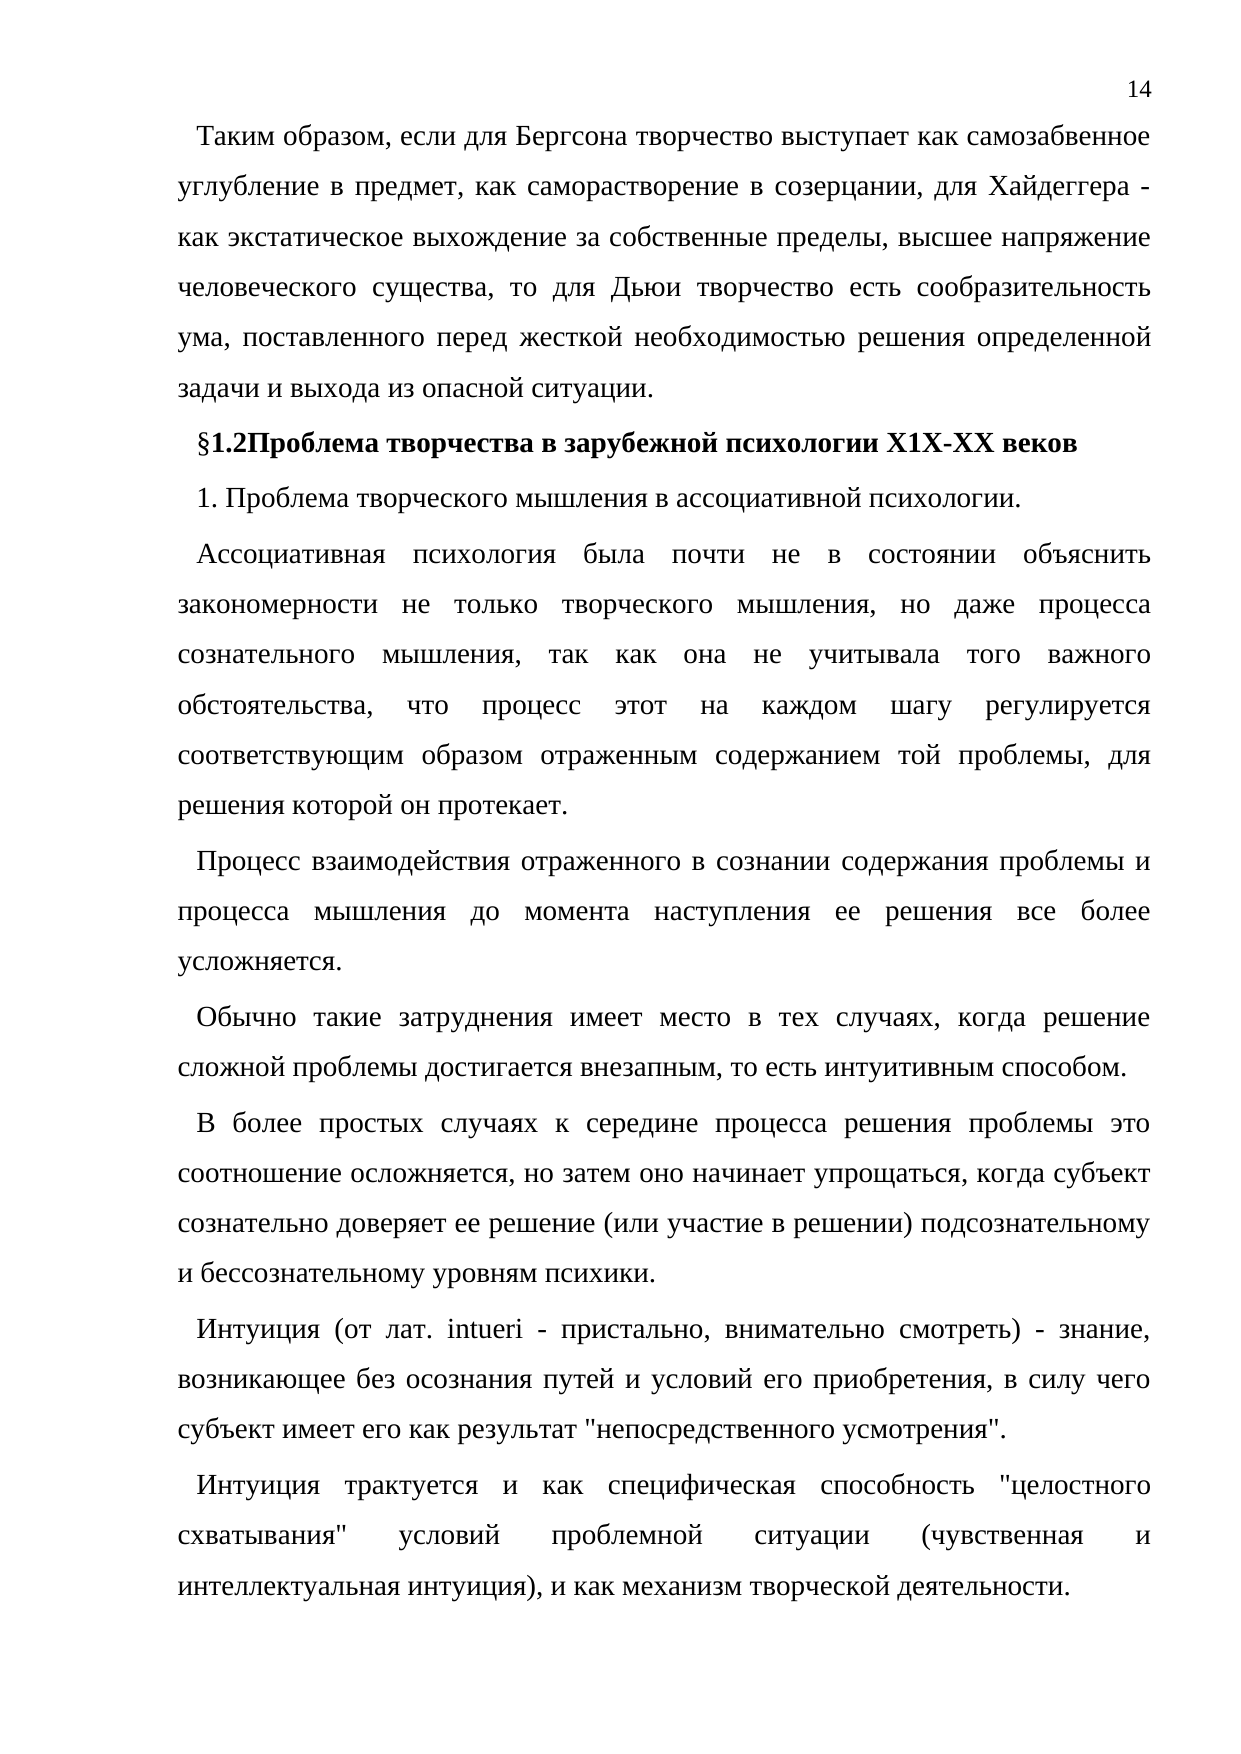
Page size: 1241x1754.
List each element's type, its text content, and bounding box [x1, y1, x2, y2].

text Процесс взаимодействия отраженного в сознании содержания проблемы и процесса мышления до момента наступления ее решения все более усложняется. [177, 843, 1152, 977]
text В более простых случаях к середине процесса решения проблемы это соотношение осложняется, но затем оно начинает упрощаться, когда субъект сознательно доверяет ее решение (или участие в решении) подсознательному и бессознательному уровням психики. [177, 1105, 1152, 1289]
text Интуиция (от лат. intueri - пристально, внимательно смотреть) - знание, возникающее без осознания путей и условий его приобретения, в силу чего субъект имеет его как результат "непосредственного усмотрения". [177, 1311, 1152, 1445]
text 1. Проблема творческого мышления в ассоциативной психологии. [177, 481, 1152, 514]
text Таким образом, если для Бергсона творчество выступает как самозабвенное углубление в предмет, как саморастворение в созерцании, для Хайдеггера - как экстатическое выхождение за собственные пределы, высшее напряжение человеческого существа, то для Дьюи творчество есть сообразительность ума, поставленного перед жесткой необходимостью решения определенной задачи и выхода из опасной ситуации. [177, 118, 1152, 403]
text §1.2Проблема творчества в зарубежной психологии Х1Х-ХХ веков [177, 425, 1152, 459]
text Интуиция трактуется и как специфическая способность "целостного схватывания" условий проблемной ситуации (чувственная и интеллектуальная интуиция), и как механизм творческой деятельности. [177, 1467, 1152, 1601]
text Обычно такие затруднения имеет место в тех случаях, когда решение сложной проблемы достигается внезапным, то есть интуитивным способом. [177, 999, 1152, 1083]
text Ассоциативная психология была почти не в состоянии объяснить закономерности не только творческого мышления, но даже процесса сознательного мышления, так как она не учитывала того важного обстоятельства, что процесс этот на каждом шагу регулируется соответствующим образом отраженным содержанием той проблемы, для решения которой он протекает. [177, 536, 1152, 821]
